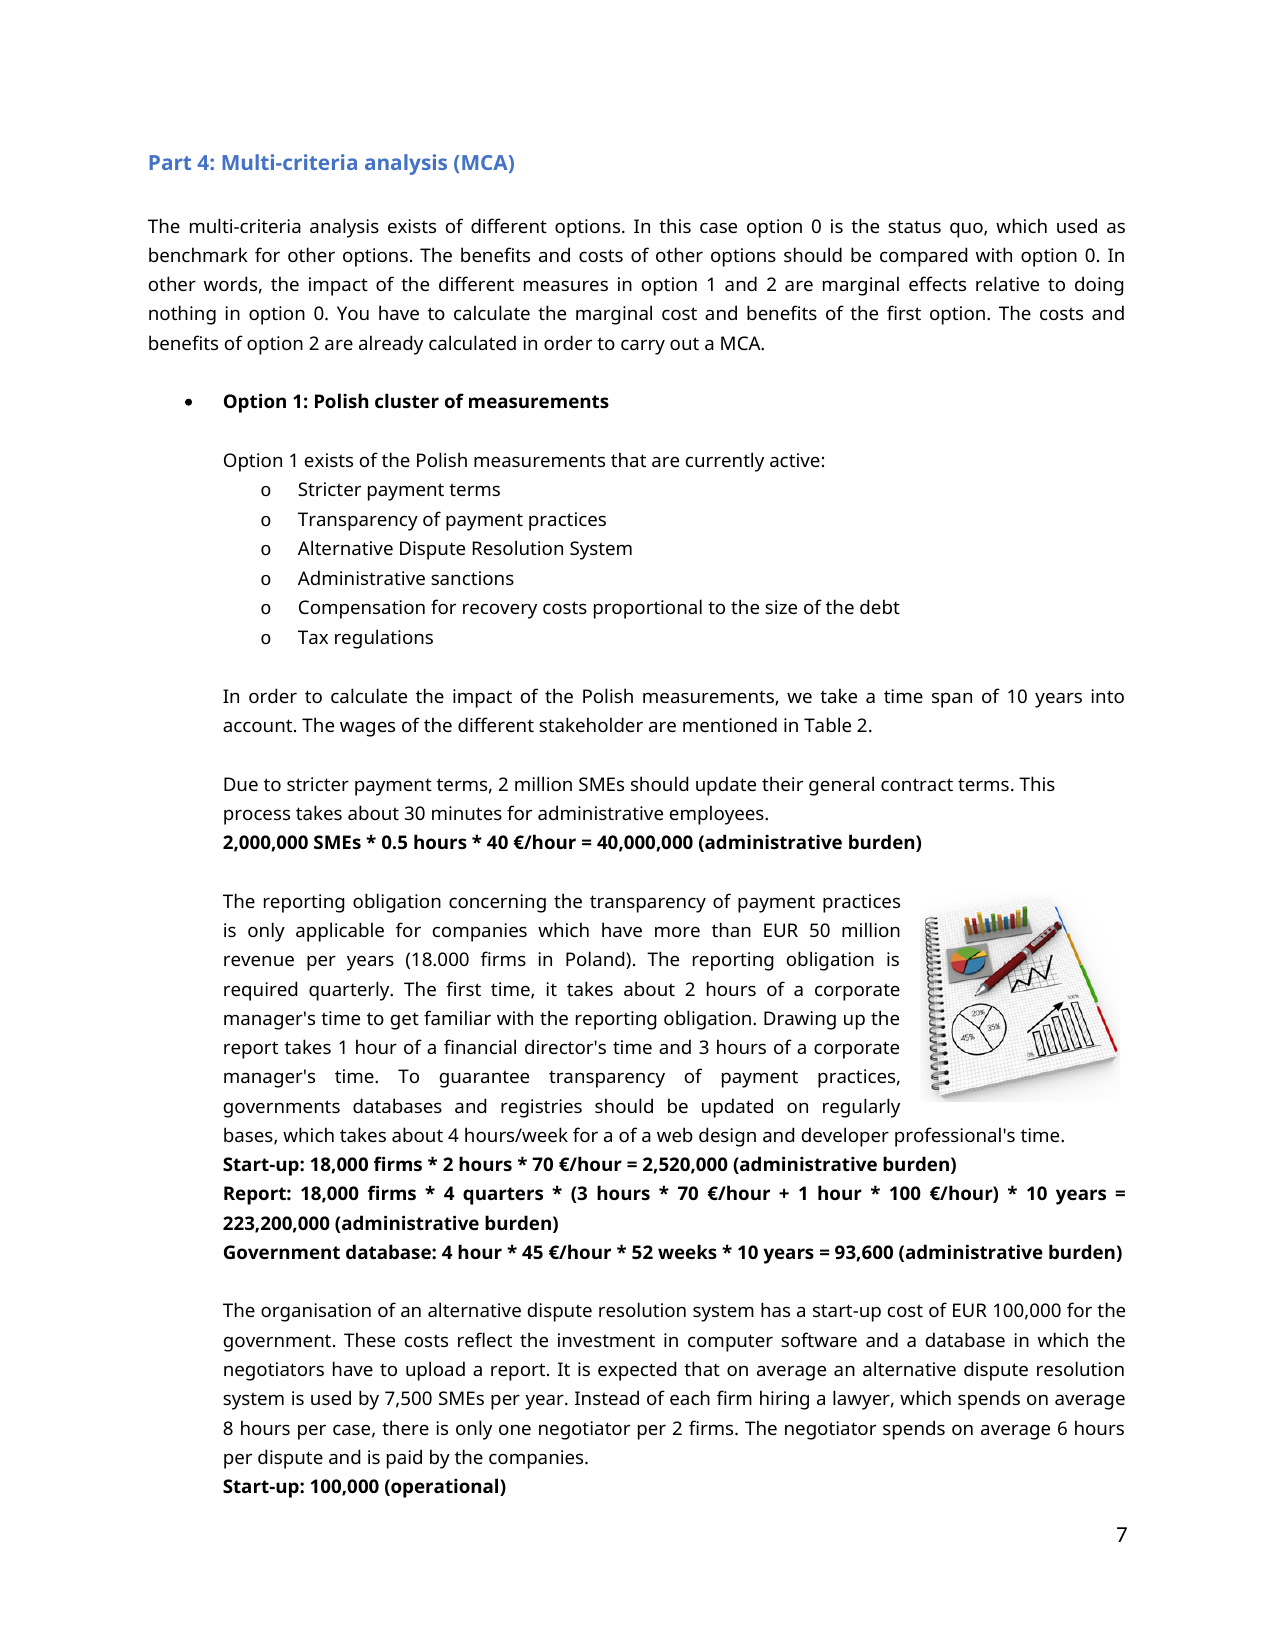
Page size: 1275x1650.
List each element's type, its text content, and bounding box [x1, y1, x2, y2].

picture [920, 892, 1121, 1102]
text The multi-criteria analysis exists of different options. In this case option 0 is the status quo, which used as benchmark for other options. The benefits and costs of other options should be compared with option 0. In other words, the impact of the different measures in option 1 and 2 are marginal effects relative to doing nothing in option 0. You have to calculate the marginal cost and benefits of the first option. The costs and benefits of option 2 are already calculated in order to carry out a MCA. [148, 213, 1127, 356]
text Due to stricter payment terms, 2 million SMEs should update their general contract terms. This process takes about 30 minutes for administrative employees. [223, 771, 1127, 826]
text Start-up: 100,000 (operational) [223, 1473, 1127, 1499]
text Start-up: 18,000 firms * 2 hours * 70 €/hour = 2,520,000 (administrative burden) [223, 1151, 1127, 1177]
text Government database: 4 hour * 45 €/hour * 52 weeks * 10 years = 93,600 (administrative burden) [223, 1239, 1127, 1265]
list Administrative sanctions [260, 565, 1127, 591]
list Alternative Dispute Resolution System [260, 536, 1127, 561]
text The reporting obligation concerning the transparency of payment practices is only applicable for companies which have more than EUR 50 million revenue per years (18.000 firms in Poland). The reporting obligation is required quarterly. The first time, it takes about 2 hours of a corporate manager's time to get familiar with the reporting obligation. Drawing up the report takes 1 hour of a financial director's time and 3 hours of a corporate manager's time. To guarantee transparency of payment practices, governments databases and registries should be updated on regularly bases, which takes about 4 hours/week for a of a web design and developer professional's time. [223, 888, 1127, 1148]
text Part 4: Multi-criteria analysis (MCA) [148, 148, 1127, 176]
list Option 1: Polish cluster of measurements [185, 388, 1127, 414]
text In order to calculate the impact of the Polish measurements, we take a time span of 10 years into account. The wages of the different stakeholder are mentioned in Table 2. [223, 683, 1127, 738]
text Report: 18,000 firms * 4 quarters * (3 hours * 70 €/hour + 1 hour * 100 €/hour) * 10 years = 223,200,000 (administrative burden) [223, 1181, 1127, 1236]
text The organisation of an alternative dispute resolution system has a start-up cost of EUR 100,000 for the government. These costs reflect the investment in computer software and a database in which the negotiators have to upload a report. It is expected that on average an alternative dispute resolution system is used by 7,500 SMEs per year. Instead of each firm hiring a lawyer, which spends on average 8 hours per case, there is only one negotiator per 2 firms. The negotiator spends on average 6 hours per dispute and is paid by the companies. [223, 1298, 1127, 1470]
list Transparency of payment practices [260, 506, 1127, 532]
list Stricter payment terms [260, 476, 1127, 502]
text 2,000,000 SMEs * 0.5 hours * 40 €/hour = 40,000,000 (administrative burden) [223, 829, 1127, 855]
list Tax regulations [260, 624, 1127, 650]
list Compensation for recovery costs proportional to the size of the debt [260, 595, 1127, 620]
text Option 1 exists of the Polish measurements that are currently active: [223, 447, 1127, 473]
